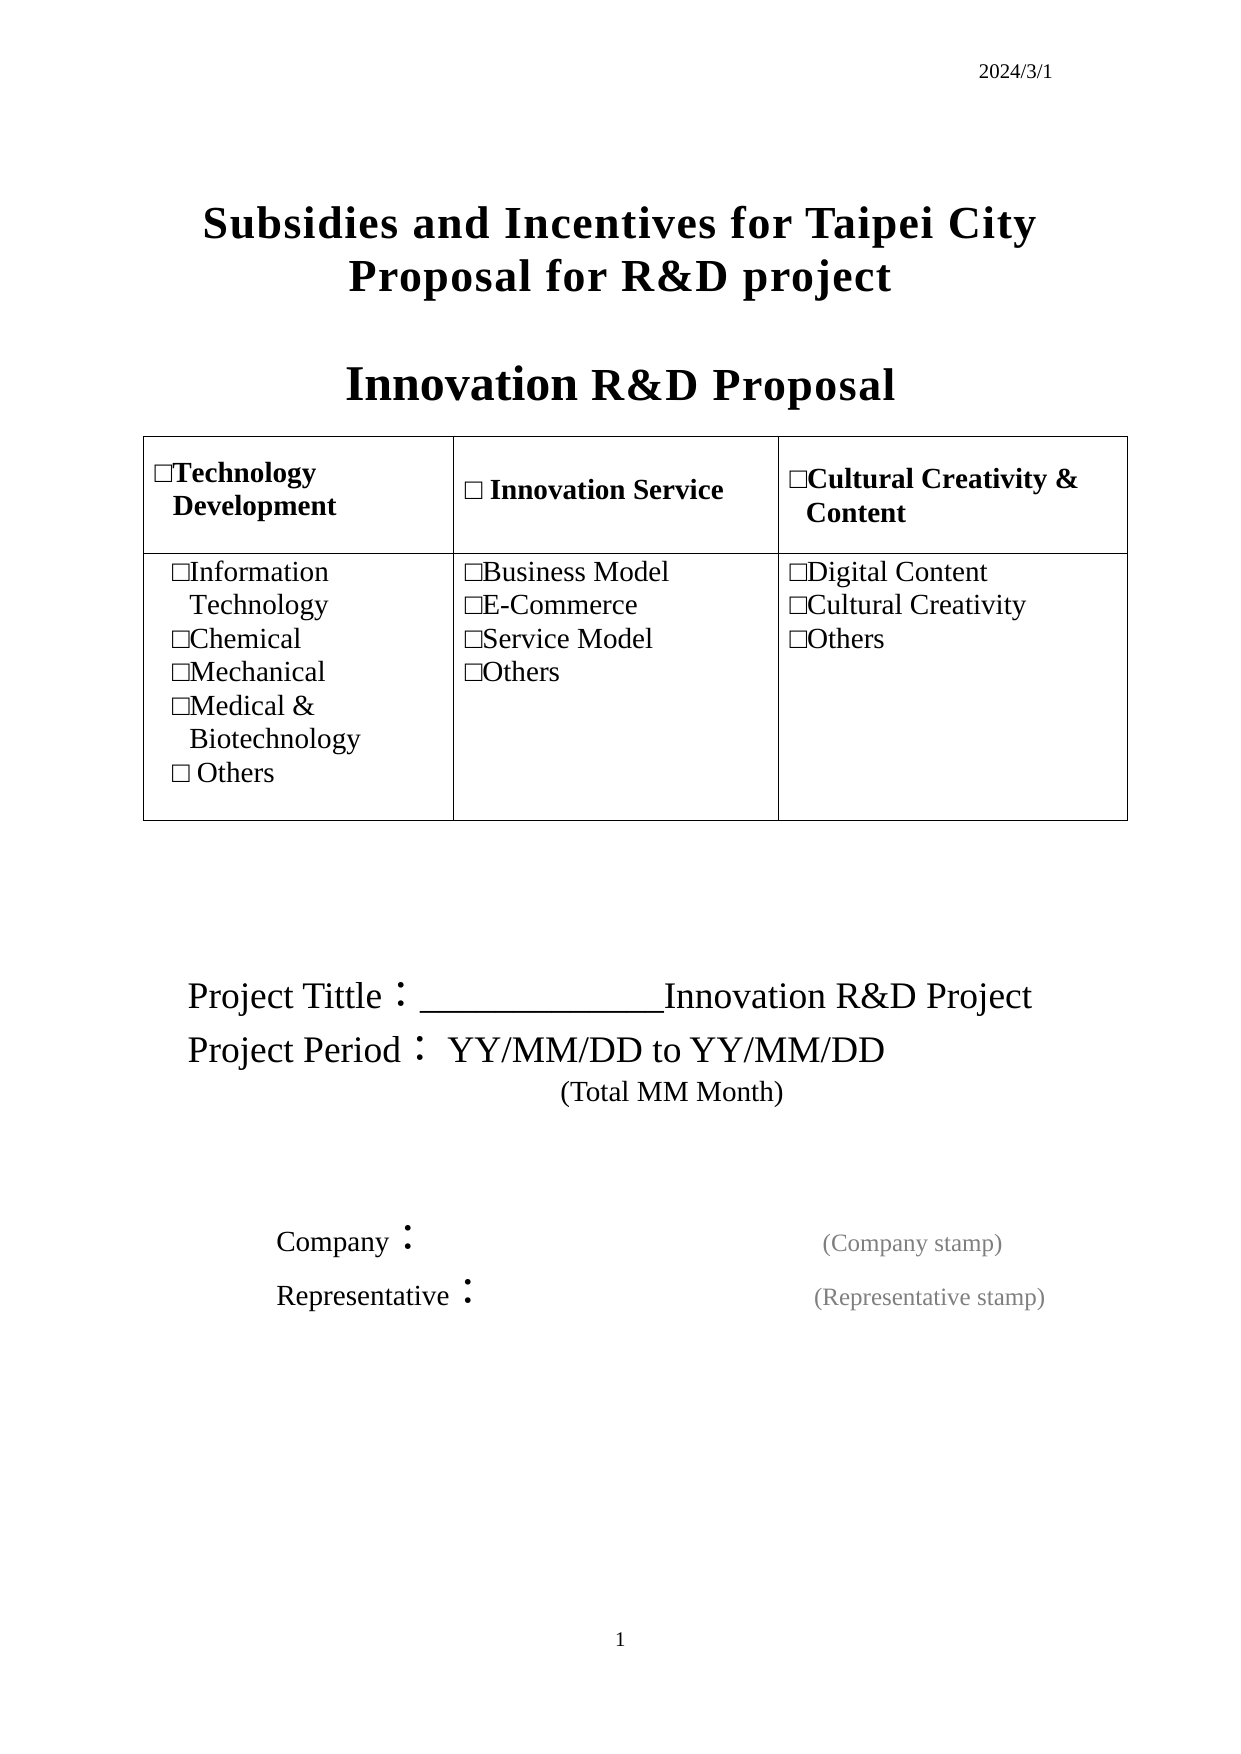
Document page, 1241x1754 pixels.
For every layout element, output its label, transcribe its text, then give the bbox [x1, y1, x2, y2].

text Innovation R&D Proposal [187, 354, 1053, 412]
text Project Tittle：_____________Innovation R&D Project [187, 965, 1053, 1019]
text Proposal for R&D project [187, 249, 1053, 301]
table_cell □Digital Content □Cultural Creativity □Others [779, 554, 1127, 820]
table_header □Cultural Creativity & Content [779, 437, 1127, 553]
table_cell □Information Technology □Chemical □Mechanical □Medical & Biotechnology □ Others [144, 554, 453, 820]
table_header □ Innovation Service [454, 437, 778, 553]
text (Total MM Month) [291, 1074, 1053, 1107]
table_cell □Business Model □E-Commerce □Service Model □Others [454, 554, 778, 820]
text Company： (Company stamp) [276, 1208, 1053, 1262]
text Subsidies and Incentives for Taipei City [187, 196, 1053, 249]
text Project Period： YY/MM/DD to YY/MM/DD [187, 1019, 1053, 1074]
text Representative： (Representative stamp) [276, 1262, 1053, 1316]
table_header □Technology Development [144, 437, 453, 553]
